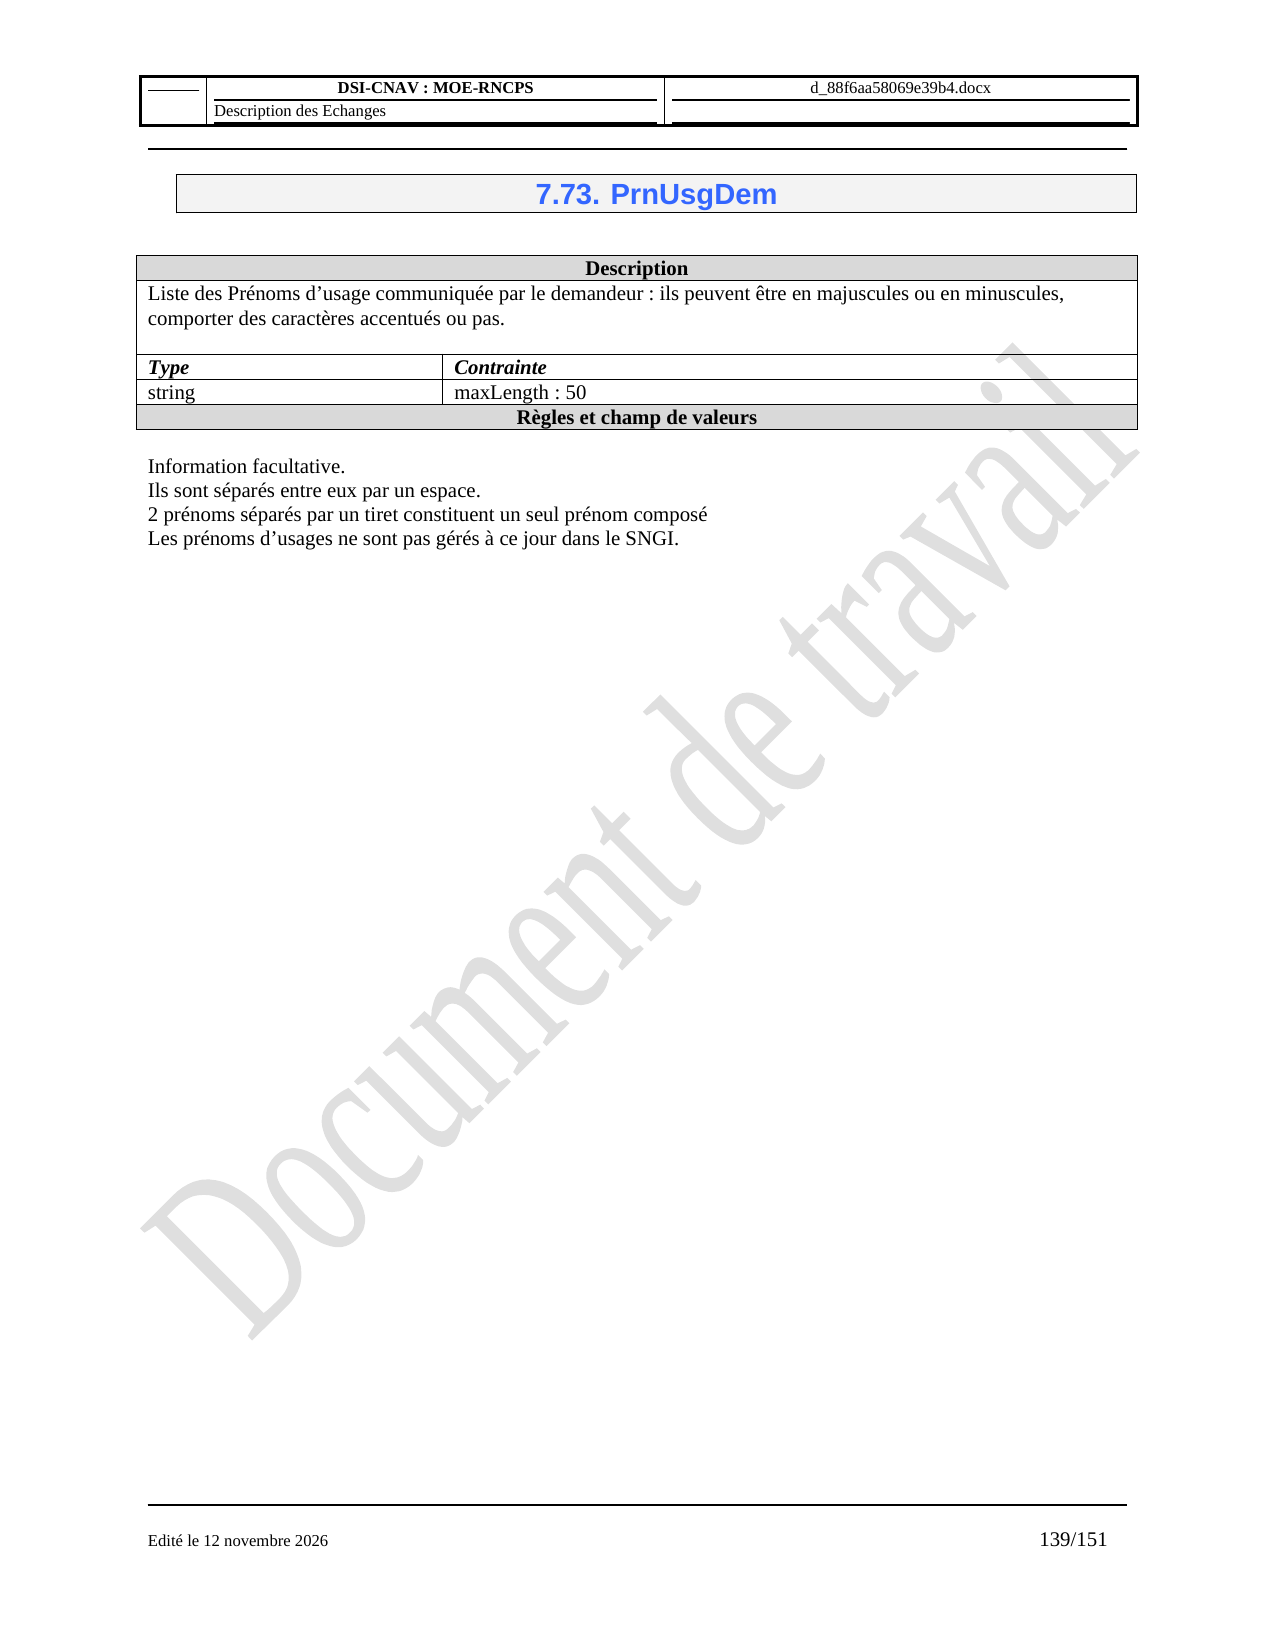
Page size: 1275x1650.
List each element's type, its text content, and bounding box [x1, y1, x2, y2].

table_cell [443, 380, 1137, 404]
text Information facultative. [148, 454, 1127, 478]
subtitle PrnUsgDem [177, 175, 1136, 212]
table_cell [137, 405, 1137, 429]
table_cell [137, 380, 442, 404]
text Ils sont séparés entre eux par un espace. [148, 478, 1127, 502]
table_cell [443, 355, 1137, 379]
text Les prénoms d’usages ne sont pas gérés à ce jour dans le SNGI. [148, 526, 1127, 550]
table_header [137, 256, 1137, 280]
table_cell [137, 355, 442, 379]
text 2 prénoms séparés par un tiret constituent un seul prénom composé [148, 502, 1127, 526]
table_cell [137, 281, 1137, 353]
